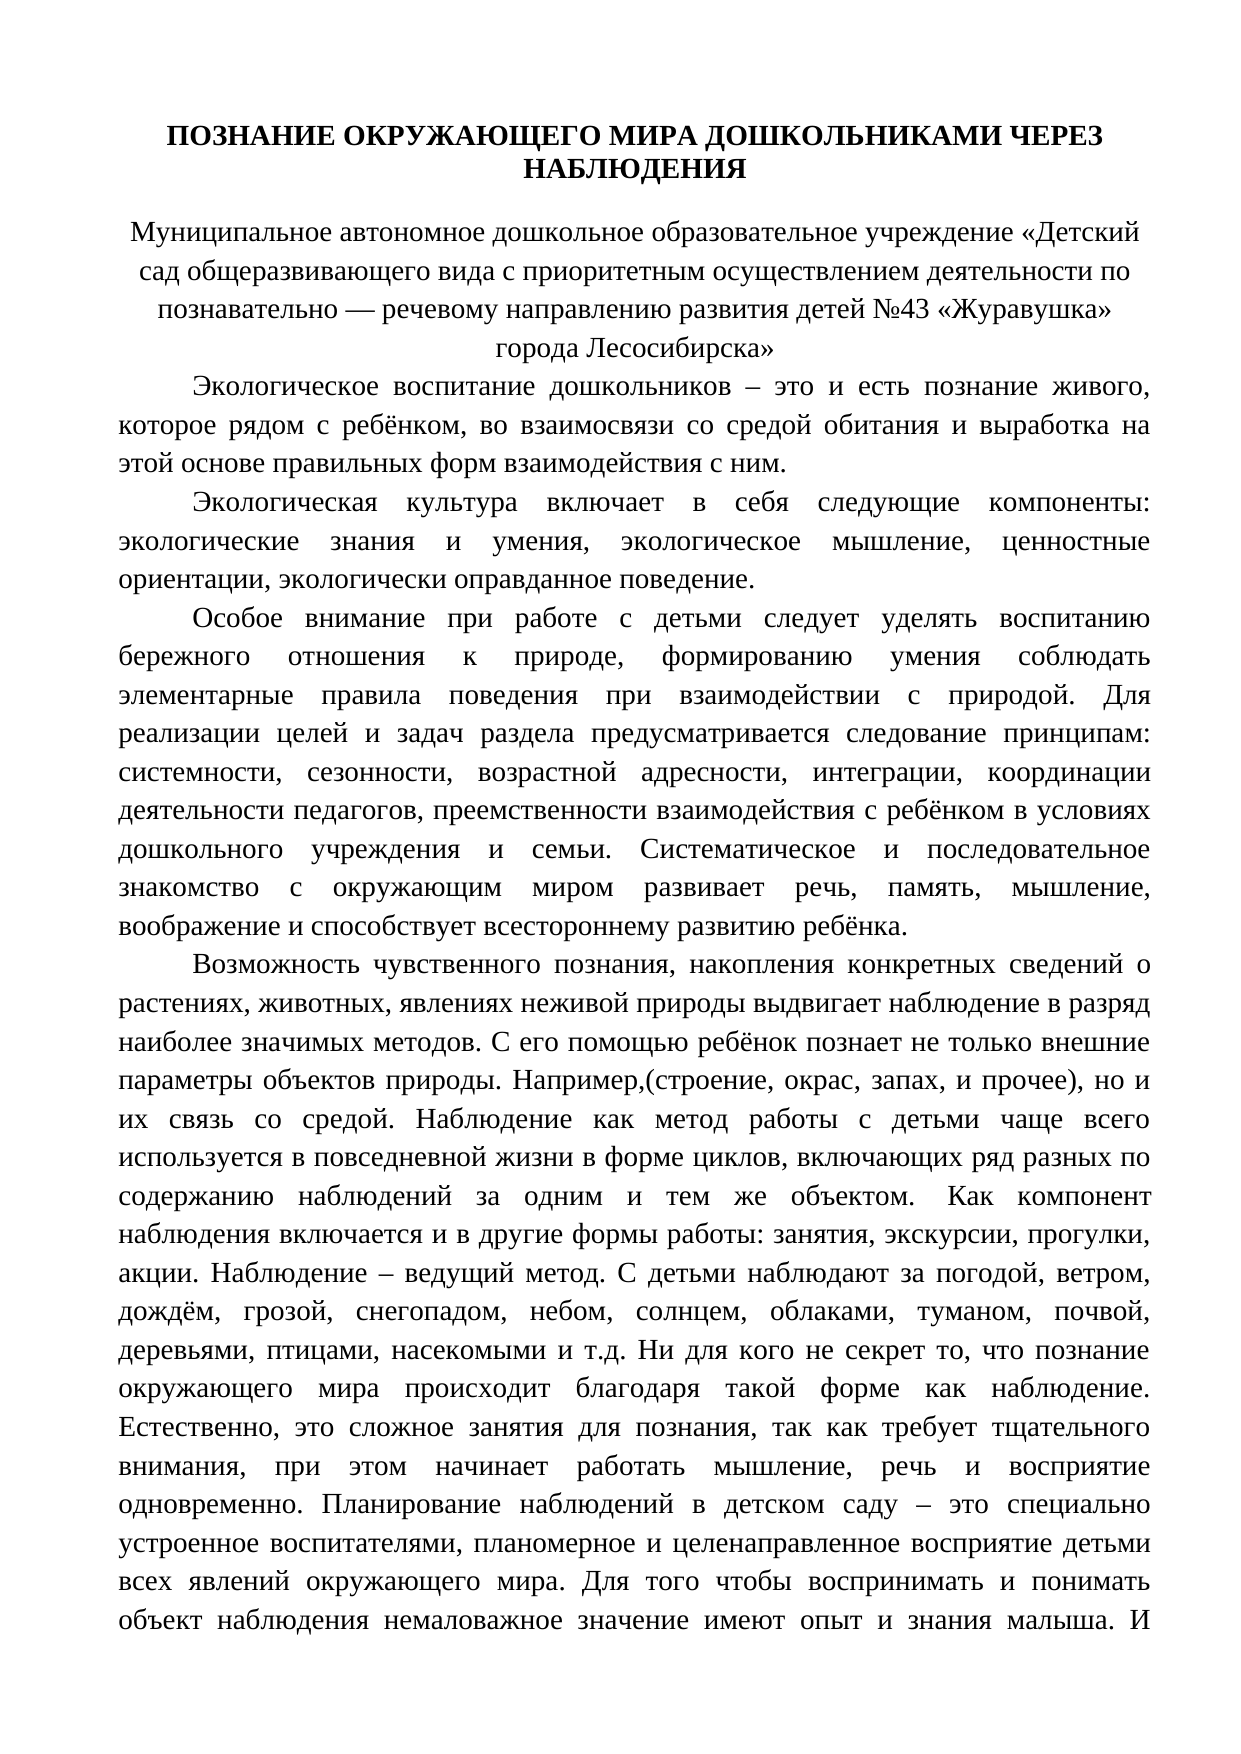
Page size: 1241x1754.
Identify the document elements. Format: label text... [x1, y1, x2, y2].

text Экологическое воспитание дошкольников – это и есть познание живого, которое рядом с ребёнком, во взаимосвязи со средой обитания и выработка на этой основе правильных форм взаимодействия с ним. [118, 368, 1152, 479]
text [118, 947, 1152, 1635]
text Экологическая культура включает в себя следующие компоненты: экологические знания и умения, экологическое мышление, ценностные ориентации, экологически оправданное поведение. [118, 484, 1152, 595]
text Муниципальное автономное дошкольное образовательное учреждение «Детский сад общеразвивающего вида с приоритетным осуществлением деятельности по познавательно — речевому направлению развития детей №43 «Журавушка» города Лесосибирска» [118, 214, 1152, 363]
text Особое внимание при работе с детьми следует уделять воспитанию бережного отношения к природе, формированию умения соблюдать элементарные правила поведения при взаимодействии с природой. Для реализации целей и задач раздела предусматривается следование принципам: системности, сезонности, возрастной адресности, интеграции, координации деятельности педагогов, преемственности взаимодействия с ребёнком в условиях дошкольного учреждения и семьи. Систематическое и последовательное знакомство с окружающим миром развивает речь, память, мышление, воображение и способствует всестороннему развитию ребёнка. [118, 600, 1152, 942]
text ПОЗНАНИЕ ОКРУЖАЮЩЕГО МИРА ДОШКОЛЬНИКАМИ ЧЕРЕЗ НАБЛЮДЕНИЯ [118, 118, 1152, 185]
